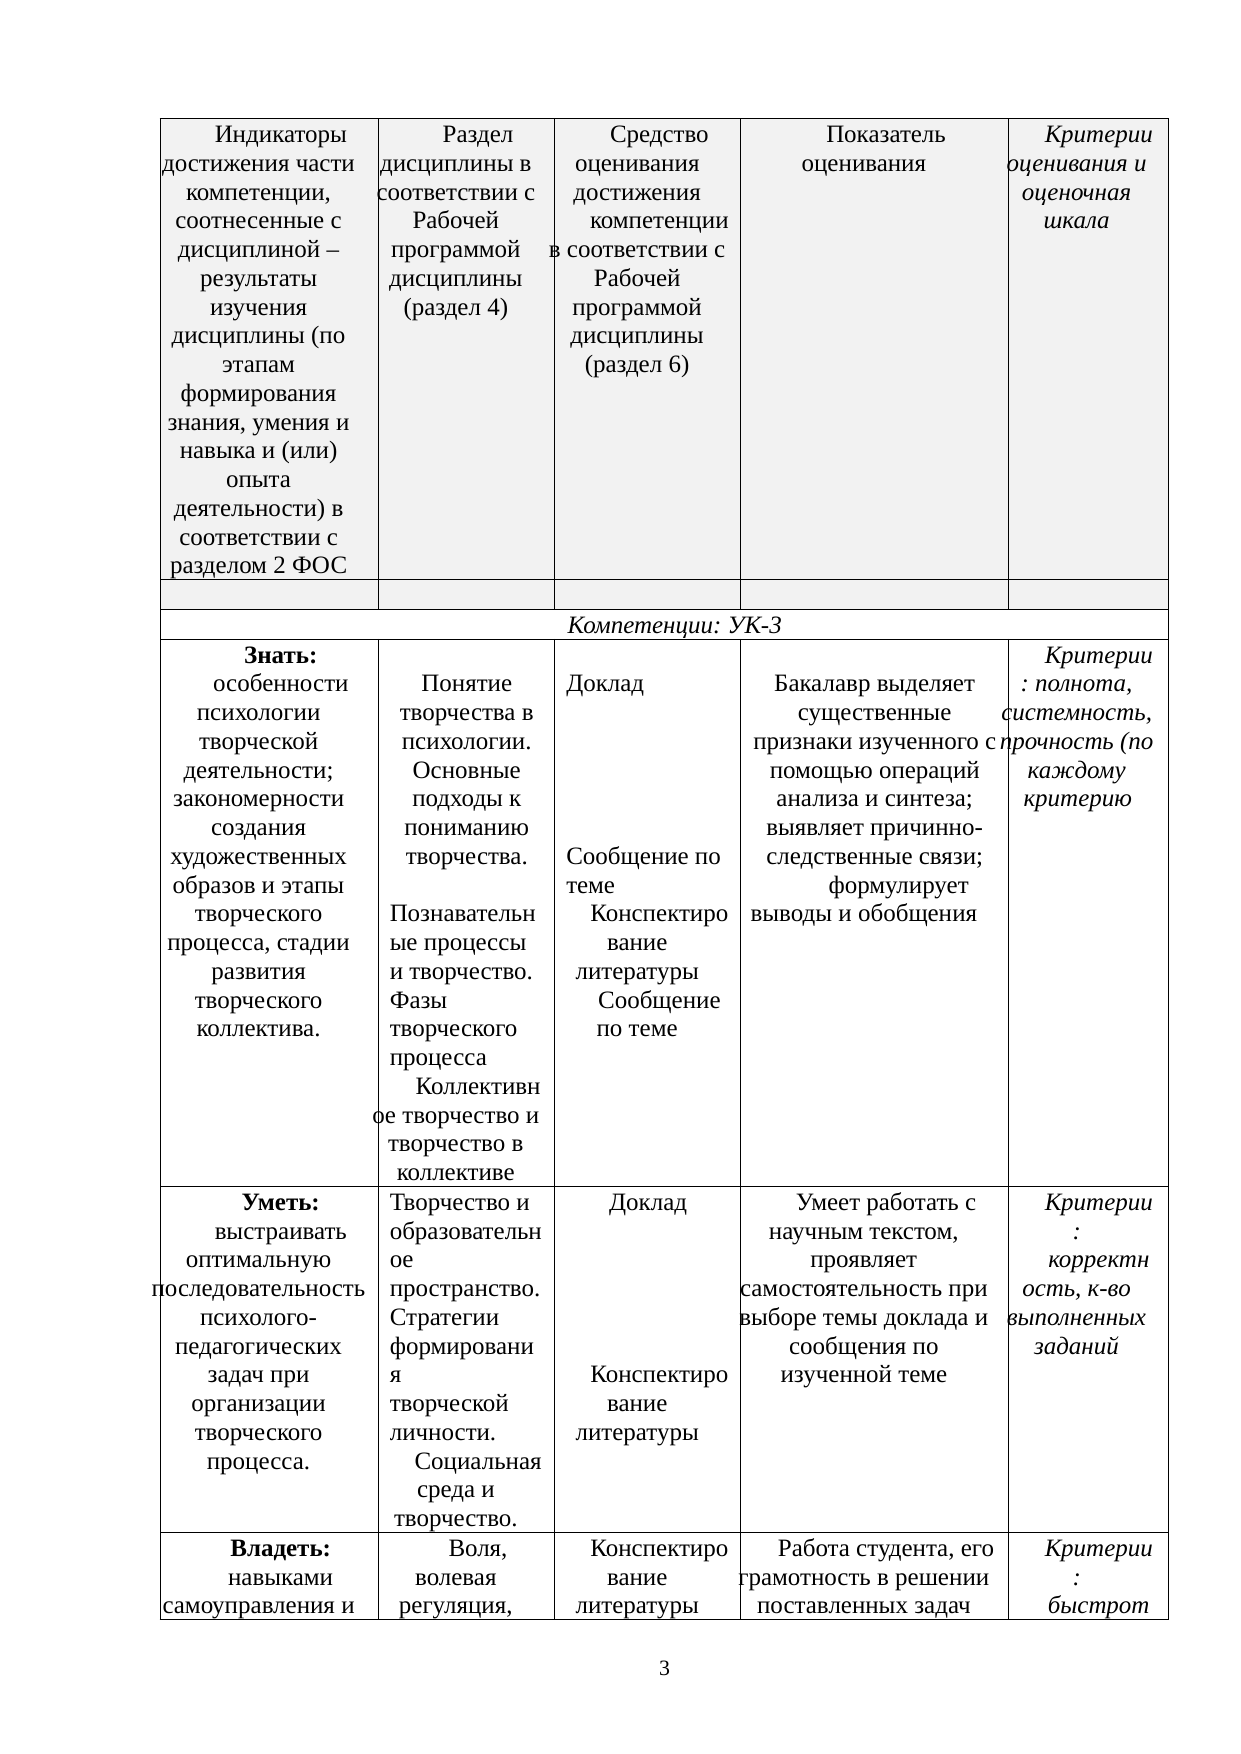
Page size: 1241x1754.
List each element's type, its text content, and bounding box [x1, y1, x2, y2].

table_header Индикаторы достижения части компетенции, соотнесенные с дисциплиной – результаты изучения дисциплины (по этапам формирования знания, умения и навыка и (или) опыта деятельности) в соответствии с разделом 2 ФОС [161, 119, 378, 579]
table_cell Критерии: корректность, к-во выполненных заданий [1009, 1187, 1168, 1532]
table_cell Доклад Конспектирование литературы [555, 1187, 740, 1532]
table_cell [1009, 580, 1168, 609]
table_cell Компетенции: УК-3 [161, 610, 1168, 639]
table_cell [379, 580, 554, 609]
table_cell Уметь: выстраивать оптимальную последовательность психолого-педагогических задач при организации творческого процесса. [161, 1187, 378, 1532]
table_cell Знать: особенности психологии творческой деятельности; закономерности создания художественных образов и этапы творческого процесса, стадии развития творческого коллектива. [161, 640, 378, 1186]
table_cell [161, 580, 378, 609]
table_cell Понятие творчества в психологии. Основные подходы к пониманию творчества. Познавательные процессы и творчество. Фазы творческого процесса Коллективное творчество и творчество в коллективе [379, 640, 554, 1186]
table_cell [741, 580, 1008, 609]
table_cell [555, 580, 740, 609]
table_header Раздел дисциплины в соответствии с Рабочей программой дисциплины (раздел 4) [379, 119, 554, 579]
table_cell Конспектирование литературы Конспектирование литературы Конспектирование литературы Экзамен [667, 1533, 740, 1619]
table_cell Умеет работать с научным текстом, проявляет самостоятельность при выборе темы доклада и сообщения по изученной теме [741, 1187, 1008, 1532]
table_cell Доклад Сообщение по теме Конспектирование литературы Сообщение по теме [555, 640, 740, 1186]
table_cell Бакалавр выделяет существенные признаки изученного с помощью операций анализа и синтеза; выявляет причинно-следственные связи; формулирует выводы и обобщения [741, 640, 1008, 1186]
table_cell Критерии: быстрота реакции, анализ ситуации, грамотно решение поставленных задач [1009, 1533, 1168, 1619]
table_cell Творчество и образовательное пространство. Стратегии формирования творческой личности. Социальная среда и творчество. [379, 1187, 554, 1532]
table_cell Владеть: навыками самоуправления и рефлексии, постановки целей и задач, развития творческого мышления, управления творческим коллективом. [161, 1533, 378, 1619]
table_cell Работа студента, его грамотность в решении поставленных задач [741, 1533, 1008, 1619]
table_cell Критерии: полнота, системность, прочность (по каждому критерию [1009, 640, 1168, 1186]
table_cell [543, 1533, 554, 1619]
table_header Показатель оценивания [741, 119, 1008, 579]
table_header Критерии оценивания и оценочная шкала [1009, 119, 1168, 579]
table_header Средство оценивания достижения компетенции в соответствии с Рабочей программой дисциплины (раздел 6) [555, 119, 740, 579]
